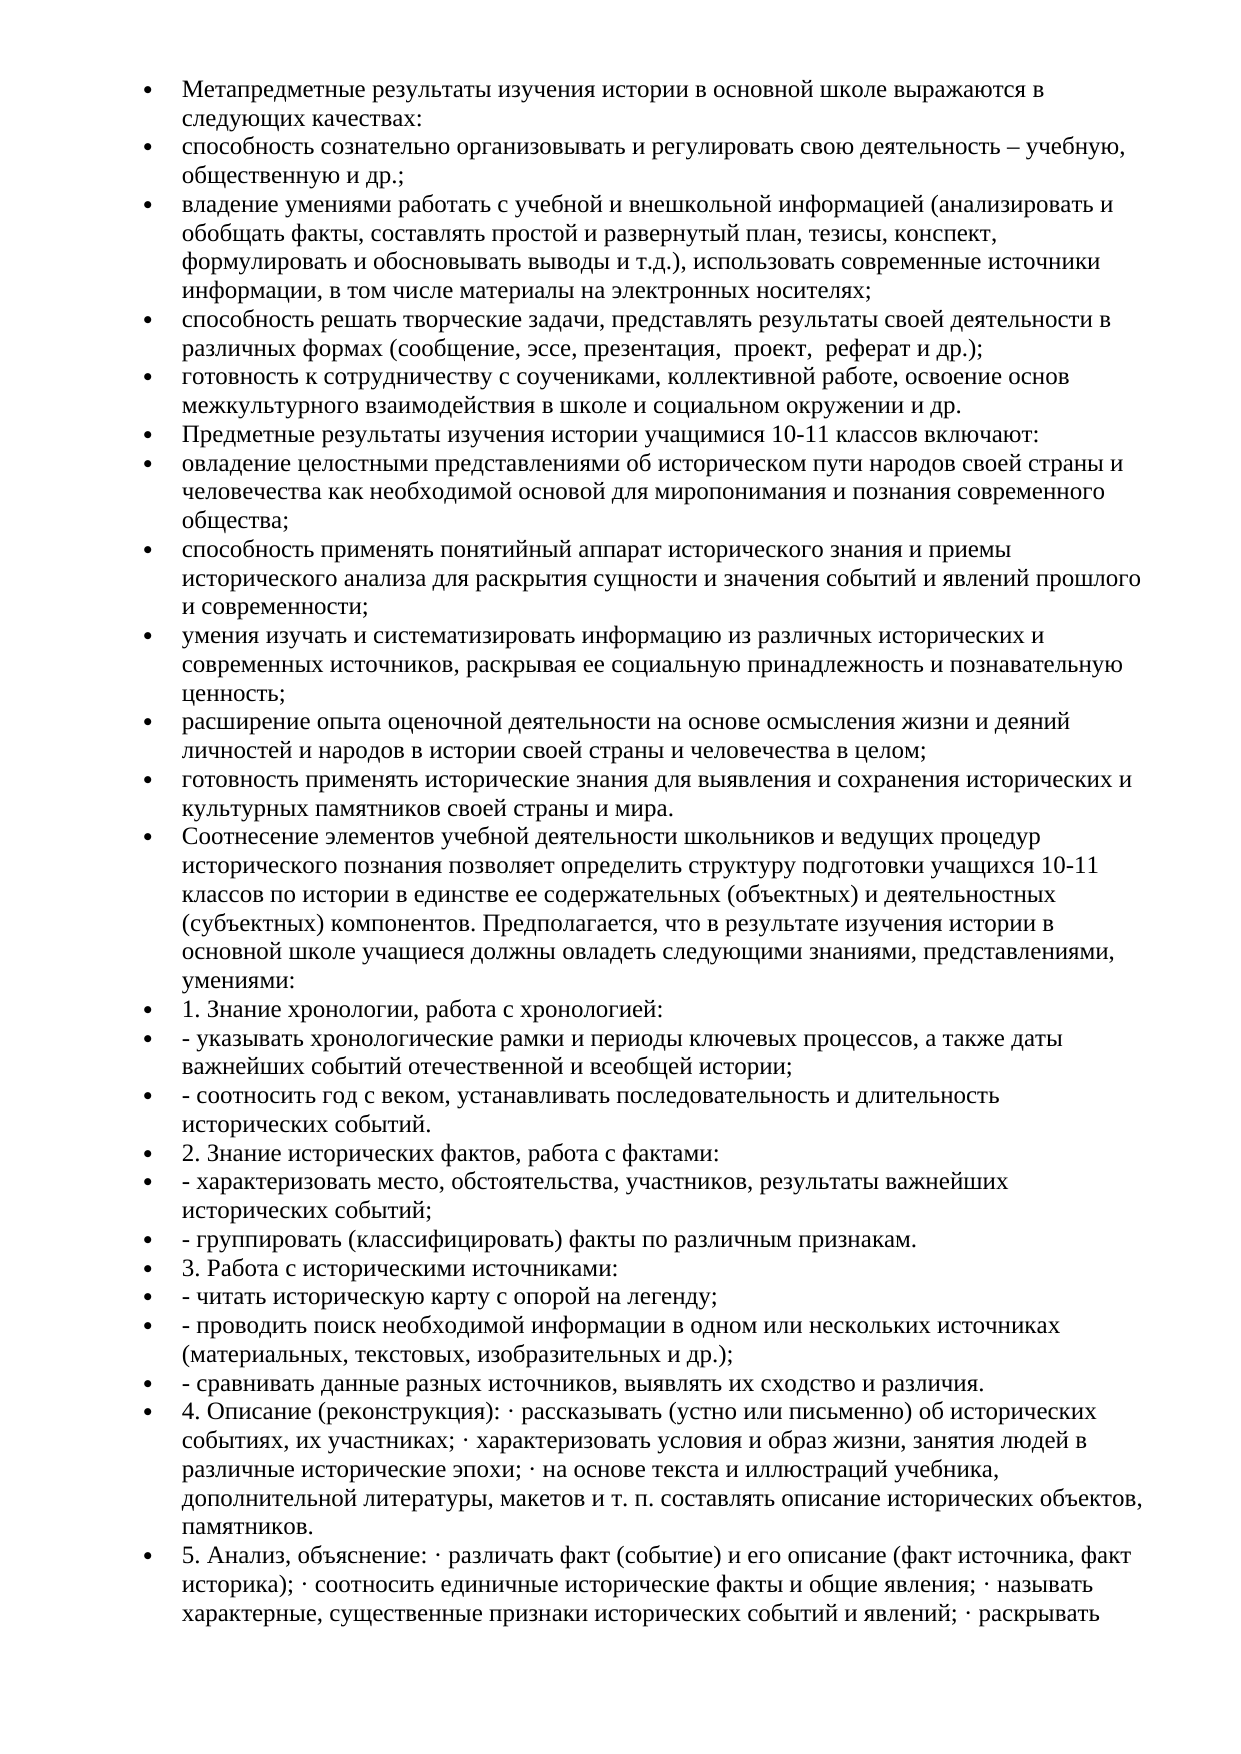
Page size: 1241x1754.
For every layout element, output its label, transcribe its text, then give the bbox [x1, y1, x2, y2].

list - читать историческую карту с опорой на легенду; [144, 1281, 1152, 1310]
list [144, 1540, 1152, 1626]
list способность сознательно организовывать и регулировать свою деятельность – учебную, общественную и др.; [144, 131, 1152, 189]
list - проводить поиск необходимой информации в одном или нескольких источниках (материальных, текстовых, изобразительных и др.); [144, 1310, 1152, 1368]
list - сравнивать данные разных источников, выявлять их сходство и различия. [144, 1368, 1152, 1396]
list умения изучать и систематизировать информацию из различных исторических и современных источников, раскрывая ее социальную принадлежность и познавательную ценность; [144, 620, 1152, 706]
list способность решать творческие задачи, представлять результаты своей деятельности в различных формах (сообщение, эссе, презентация, проект, реферат и др.); [144, 304, 1152, 361]
list овладение целостными представлениями об историческом пути народов своей страны и человечества как необходимой основой для миропонимания и познания современного общества; [144, 448, 1152, 534]
list владение умениями работать с учебной и внешкольной информацией (анализировать и обобщать факты, составлять простой и развернутый план, тезисы, конспект, формулировать и обосновывать выводы и т.д.), использовать современные источники информации, в том числе материалы на электронных носителях; [144, 189, 1152, 304]
list - указывать хронологические рамки и периоды ключевых процессов, а также даты важнейших событий отечественной и всеобщей истории; [144, 1023, 1152, 1080]
list - соотносить год с веком, устанавливать последовательность и длительность исторических событий. [144, 1080, 1152, 1138]
list способность применять понятийный аппарат исторического знания и приемы исторического анализа для раскрытия сущности и значения событий и явлений прошлого и современности; [144, 534, 1152, 620]
list готовность применять исторические знания для выявления и сохранения исторических и культурных памятников своей страны и мира. [144, 764, 1152, 821]
list - группировать (классифицировать) факты по различным признакам. [144, 1224, 1152, 1253]
list 2. Знание исторических фактов, работа с фактами: [144, 1138, 1152, 1166]
list 1. Знание хронологии, работа с хронологией: [144, 994, 1152, 1023]
list - характеризовать место, обстоятельства, участников, результаты важнейших исторических событий; [144, 1166, 1152, 1224]
list Соотнесение элементов учебной деятельности школьников и ведущих процедур исторического познания позволяет определить структуру подготовки учащихся 10-11 классов по истории в единстве ее содержательных (объектных) и деятельностных (субъектных) компонентов. Предполагается, что в результате изучения истории в основной школе учащиеся должны овладеть следующими знаниями, представлениями, умениями: [144, 821, 1152, 994]
list Метапредметные результаты изучения истории в основной школе выражаются в следующих качествах: [144, 74, 1152, 131]
list расширение опыта оценочной деятельности на основе осмысления жизни и деяний личностей и народов в истории своей страны и человечества в целом; [144, 706, 1152, 764]
list 4. Описание (реконструкция): · рассказывать (устно или письменно) об исторических событиях, их участниках; · характеризовать условия и образ жизни, занятия людей в различные исторические эпохи; · на основе текста и иллюстраций учебника, дополнительной литературы, макетов и т. п. составлять описание исторических объектов, памятников. [144, 1396, 1152, 1540]
list готовность к сотрудничеству с соучениками, коллективной работе, освоение основ межкультурного взаимодействия в школе и социальном окружении и др. [144, 361, 1152, 419]
list Предметные результаты изучения истории учащимися 10-11 классов включают: [144, 419, 1152, 448]
list 3. Работа с историческими источниками: [144, 1253, 1152, 1281]
